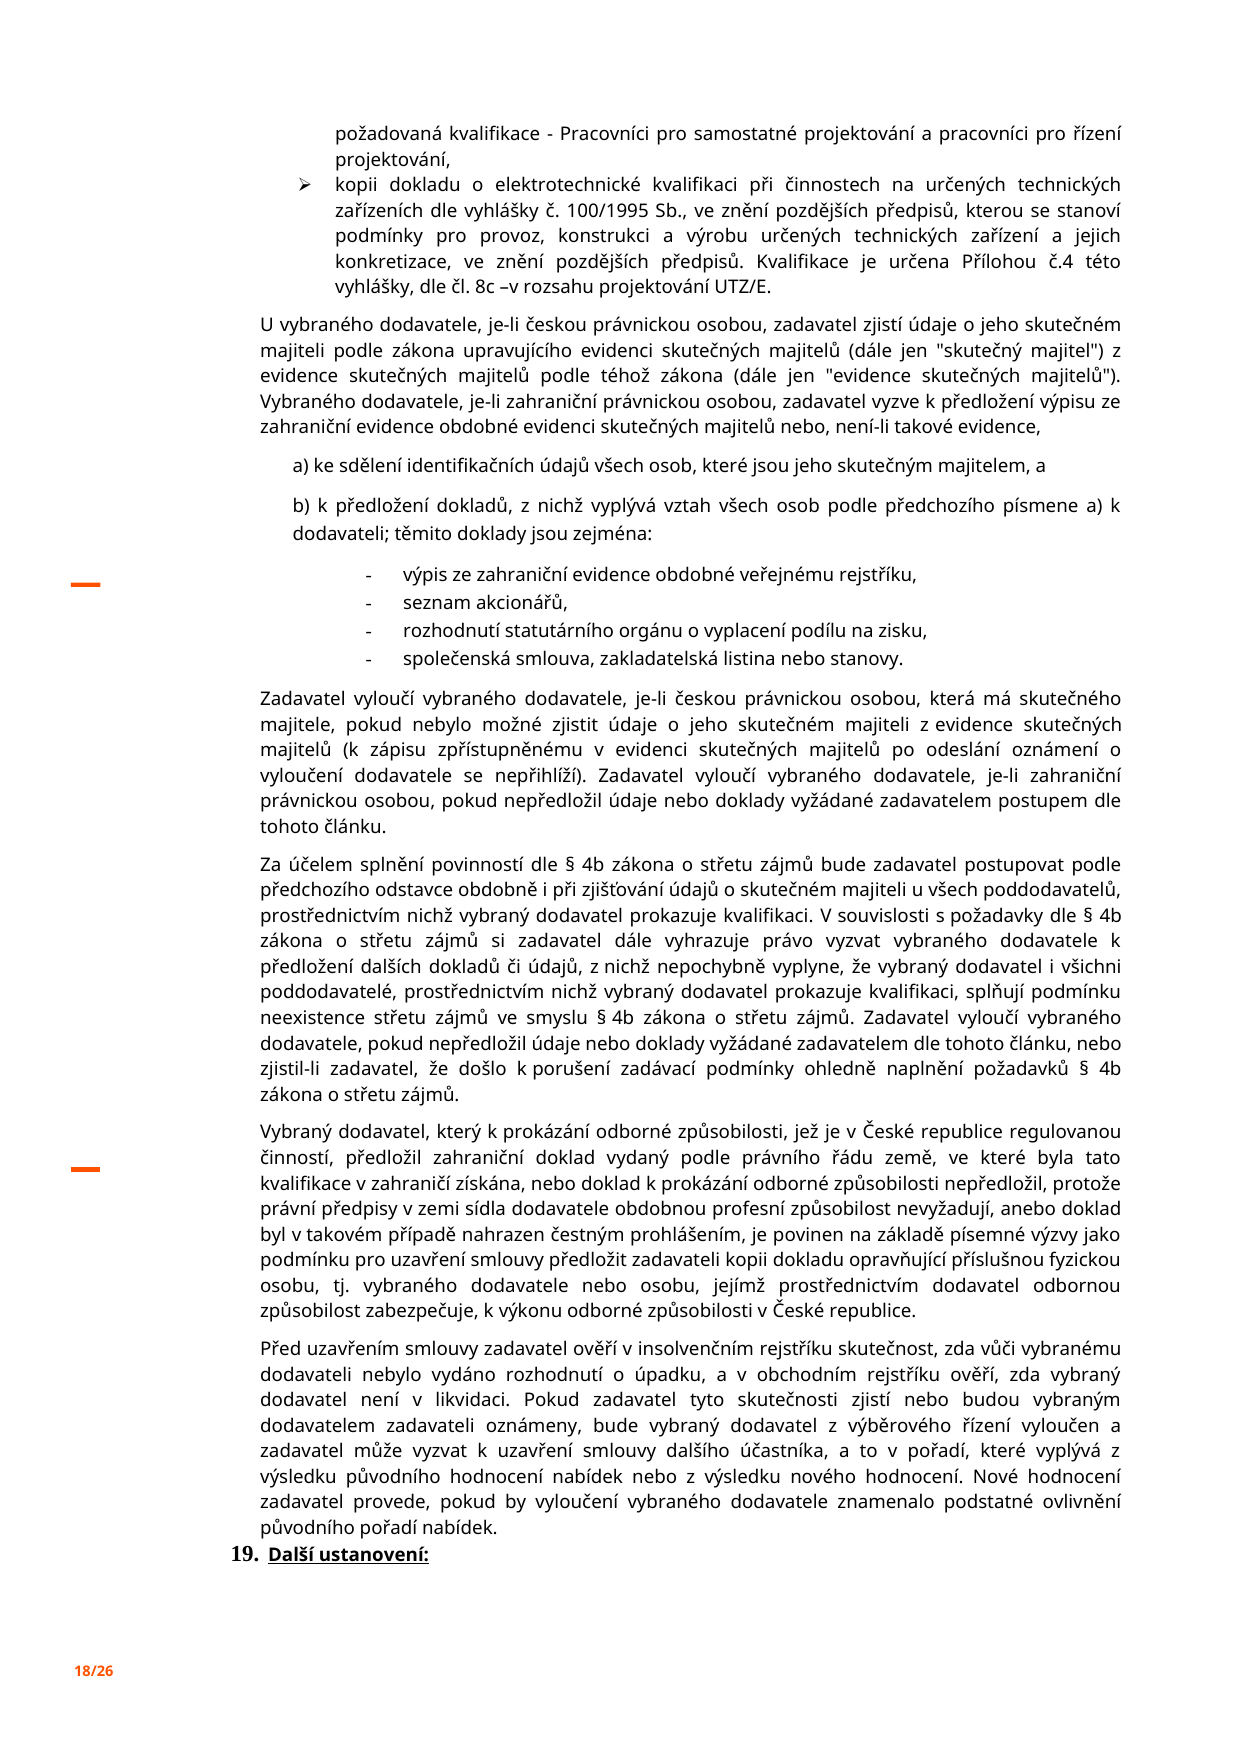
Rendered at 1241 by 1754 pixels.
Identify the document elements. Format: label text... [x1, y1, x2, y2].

text Vybraný dodavatel, který k prokázání odborné způsobilosti, jež je v České republice regulovanou činností, předložil zahraniční doklad vydaný podle právního řádu země, ve které byla tato kvalifikace v zahraničí získána, nebo doklad k prokázání odborné způsobilosti nepředložil, protože právní předpisy v zemi sídla dodavatele obdobnou profesní způsobilost nevyžadují, anebo doklad byl v takovém případě nahrazen čestným prohlášením, je povinen na základě písemné výzvy jako podmínku pro uzavření smlouvy předložit zadavateli kopii dokladu opravňující příslušnou fyzickou osobu, tj. vybraného dodavatele nebo osobu, jejímž prostřednictvím dodavatel odbornou způsobilost zabezpečuje, k výkonu odborné způsobilosti v České republice. [260, 1119, 1122, 1323]
text Za účelem splnění povinností dle § 4b zákona o střetu zájmů bude zadavatel postupovat podle předchozího odstavce obdobně i při zjišťování údajů o skutečném majiteli u všech poddodavatelů, prostřednictvím nichž vybraný dodavatel prokazuje kvalifikaci. V souvislosti s požadavky dle § 4b zákona o střetu zájmů si zadavatel dále vyhrazuje právo vyzvat vybraného dodavatele k předložení dalších dokladů či údajů, z nichž nepochybně vyplyne, že vybraný dodavatel i všichni poddodavatelé, prostřednictvím nichž vybraný dodavatel prokazuje kvalifikaci, splňují podmínku neexistence střetu zájmů ve smyslu § 4b zákona o střetu zájmů. Zadavatel vyloučí vybraného dodavatele, pokud nepředložil údaje nebo doklady vyžádané zadavatelem dle tohoto článku, nebo zjistil-li zadavatel, že došlo k porušení zadávací podmínky ohledně naplnění požadavků § 4b zákona o střetu zájmů. [260, 851, 1122, 1106]
list společenská smlouva, zakladatelská listina nebo stanovy. [365, 645, 1122, 671]
list seznam akcionářů, [365, 589, 1122, 614]
text b) k předložení dokladů, z nichž vyplývá vztah všech osob podle předchozího písmene a) k dodavateli; těmito doklady jsou zejména: [292, 492, 1122, 546]
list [297, 121, 1122, 172]
text U vybraného dodavatele, je-li českou právnickou osobou, zadavatel zjistí údaje o jeho skutečném majiteli podle zákona upravujícího evidenci skutečných majitelů (dále jen "skutečný majitel") z evidence skutečných majitelů podle téhož zákona (dále jen "evidence skutečných majitelů"). Vybraného dodavatele, je-li zahraniční právnickou osobou, zadavatel vyzve k předložení výpisu ze zahraniční evidence obdobné evidenci skutečných majitelů nebo, není-li takové evidence, [260, 312, 1122, 439]
list výpis ze zahraniční evidence obdobné veřejnému rejstříku, [365, 561, 1122, 586]
text a) ke sdělení identifikačních údajů všech osob, které jsou jeho skutečným majitelem, a [292, 452, 1122, 477]
list rozhodnutí statutárního orgánu o vyplacení podílu na zisku, [365, 617, 1122, 642]
list kopii dokladu o elektrotechnické kvalifikaci při činnostech na určených technických zařízeních dle vyhlášky č. 100/1995 Sb., ve znění pozdějších předpisů, kterou se stanoví podmínky pro provoz, konstrukci a výrobu určených technických zařízení a jejich konkretizace, ve znění pozdějších předpisů. Kvalifikace je určena Přílohou č.4 této vyhlášky, dle čl. 8c –v rozsahu projektování UTZ/E. [297, 172, 1122, 299]
text Zadavatel vyloučí vybraného dodavatele, je-li českou právnickou osobou, která má skutečného majitele, pokud nebylo možné zjistit údaje o jeho skutečném majiteli z evidence skutečných majitelů (k zápisu zpřístupněnému v evidenci skutečných majitelů po odeslání oznámení o vyloučení dodavatele se nepřihlíží). Zadavatel vyloučí vybraného dodavatele, je-li zahraniční právnickou osobou, pokud nepředložil údaje nebo doklady vyžádané zadavatelem postupem dle tohoto článku. [260, 686, 1122, 839]
text Před uzavřením smlouvy zadavatel ověří v insolvenčním rejstříku skutečnost, zda vůči vybranému dodavateli nebylo vydáno rozhodnutí o úpadku, a v obchodním rejstříku ověří, zda vybraný dodavatel není v likvidaci. Pokud zadavatel tyto skutečnosti zjistí nebo budou vybraným dodavatelem zadavateli oznámeny, bude vybraný dodavatel z výběrového řízení vyloučen a zadavatel může vyzvat k uzavření smlouvy dalšího účastníka, a to v pořadí, které vyplývá z výsledku původního hodnocení nabídek nebo z výsledku nového hodnocení. Nové hodnocení zadavatel provede, pokud by vyloučení vybraného dodavatele znamenalo podstatné ovlivnění původního pořadí nabídek. [260, 1336, 1122, 1540]
list Další ustanovení: [230, 1540, 1122, 1566]
